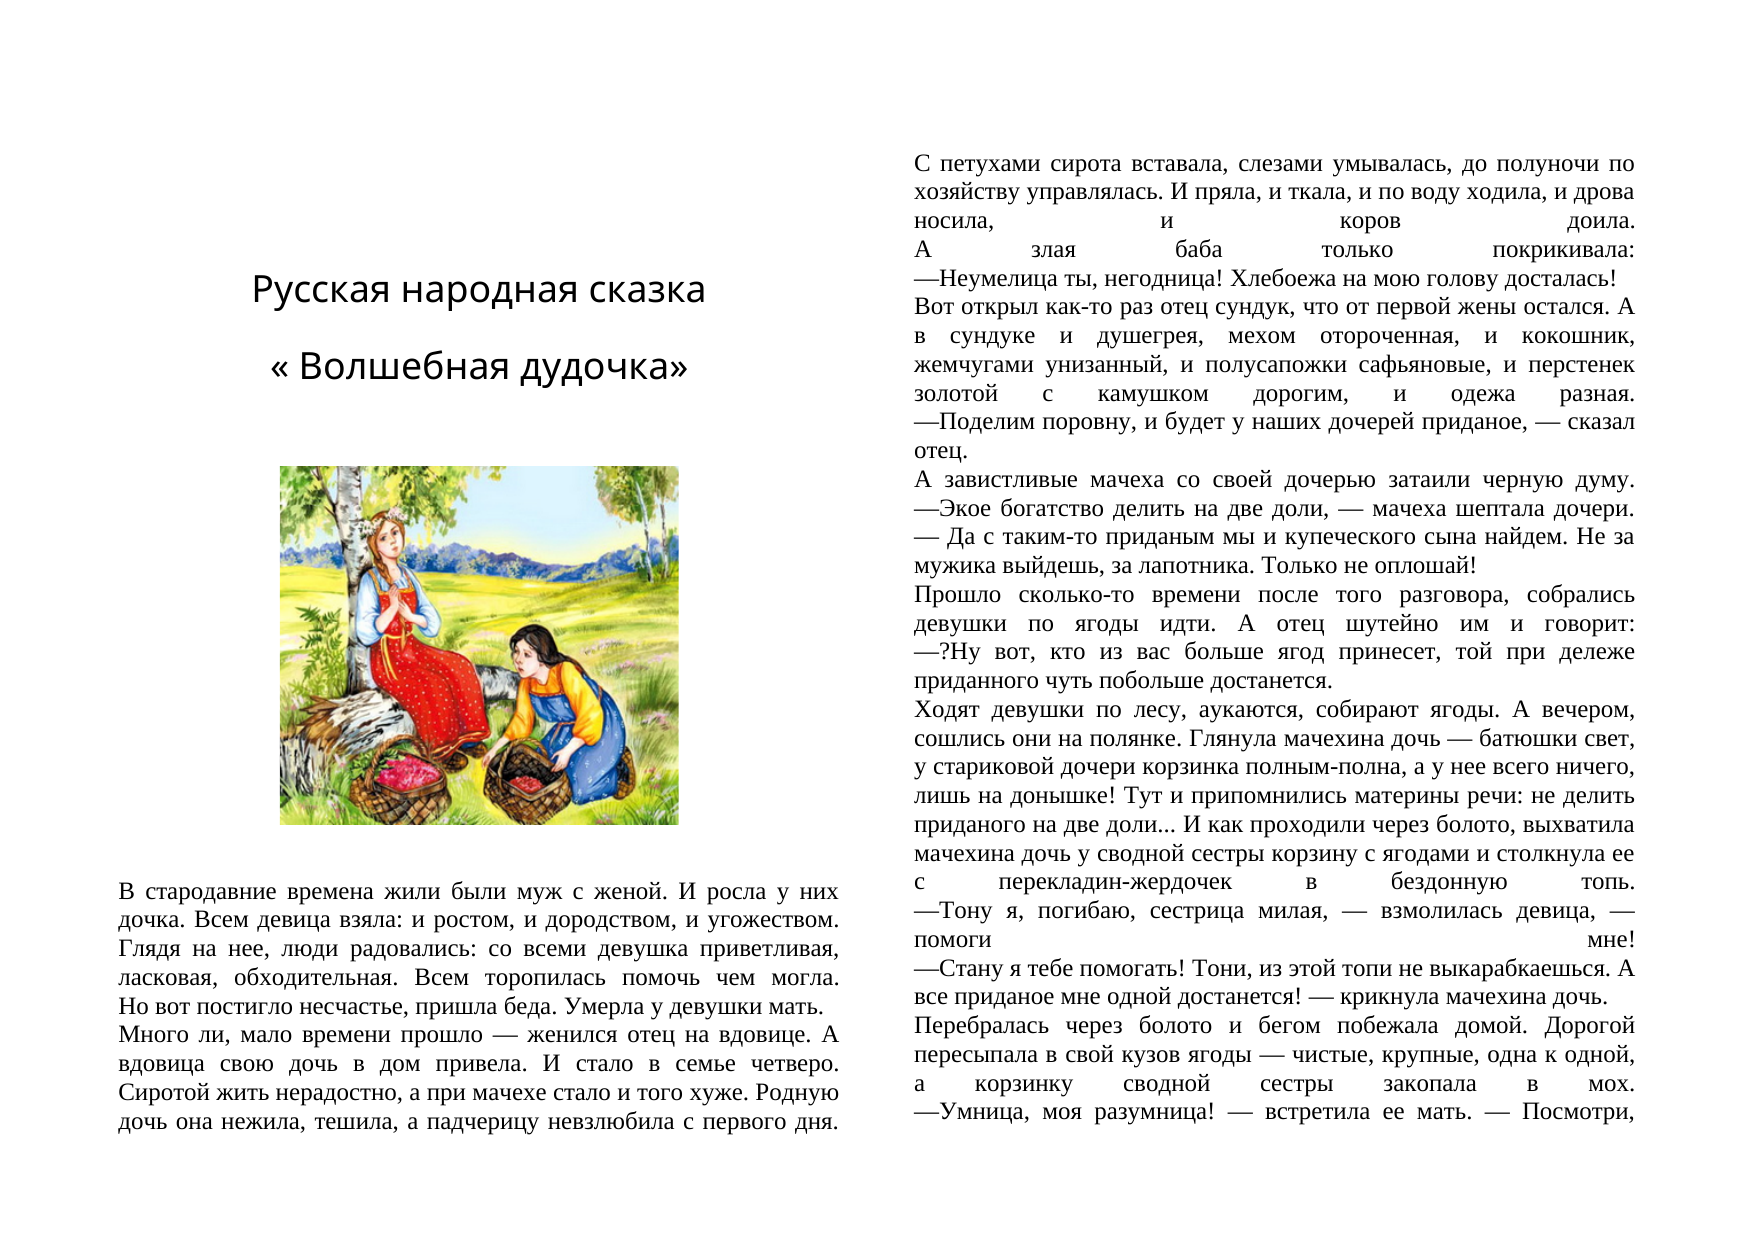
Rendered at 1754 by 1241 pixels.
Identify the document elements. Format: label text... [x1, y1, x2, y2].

picture [279, 466, 679, 825]
text « Волшебная дудочка» [118, 339, 840, 390]
text Ходят девушки по лесу, аукаются, собирают ягоды. А вечером, сошлись они на полянке. Глянула мачехина дочь — батюшки свет, у стариковой дочери корзинка полным-полна, а у нее всего ничего, лишь на донышке! Тут и припомнились материны речи: не делить приданого на две доли... И как проходили через болото, выхватила мачехина дочь у сводной сестры корзину с ягодами и столкнула ее с перекладин-жердочек в бездонную топь. —Тону я, погибаю, сестрица милая, — взмолилась девица, — помоги мне! —Стану я тебе помогать! Тони, из этой топи не выкарабкаешься. А все приданое мне одной достанется! — крикнула мачехина дочь. [914, 694, 1636, 1010]
text Много ли, мало времени прошло — женился отец на вдовице. А вдовица свою дочь в дом привела. И стало в семье четверо. Сиротой жить нерадостно, а при мачехе стало и того хуже. Родную дочь она нежила, тешила, а падчерицу невзлюбила с первого дня. С петухами сирота вставала, слезами умывалась, до полуночи по хозяйству управлялась. И пряла, и ткала, и по воду ходила, и дрова носила, и коров доила. А злая баба только покрикивала: —Неумелица ты, негодница! Хлебоежа на мою голову досталась! [914, 148, 1636, 291]
text Русская народная сказка [118, 263, 840, 314]
text В стародавние времена жили были муж с женой. И росла у них дочка. Всем девица взяла: и ростом, и дородством, и угожеством. Глядя на нее, люди радовались: со всеми девушка приветливая, ласковая, обходительная. Всем торопилась помочь чем могла. Но вот постигло несчастье, пришла беда. Умерла у девушки мать. [118, 876, 840, 1019]
text Прошло сколько-то времени после того разговора, собрались девушки по ягоды идти. А отец шутейно им и говорит: —?Ну вот, кто из вас больше ягод принесет, той при дележе приданного чуть побольше достанется. [914, 579, 1636, 694]
text Много ли, мало времени прошло — женился отец на вдовице. А вдовица свою дочь в дом привела. И стало в семье четверо. Сиротой жить нерадостно, а при мачехе стало и того хуже. Родную дочь она нежила, тешила, а падчерицу невзлюбила с первого дня. С петухами сирота вставала, слезами умывалась, до полуночи по хозяйству управлялась. И пряла, и ткала, и по воду ходила, и дрова носила, и коров доила. А злая баба только покрикивала: —Неумелица ты, негодница! Хлебоежа на мою голову досталась! [118, 1019, 840, 1134]
text Вот открыл как-то раз отец сундук, что от первой жены остался. А в сундуке и душегрея, мехом отороченная, и кокошник, жемчугами унизанный, и полусапожки сафьяновые, и перстенек золотой с камушком дорогим, и одежа разная. —Поделим поровну, и будет у наших дочерей приданое, — сказал отец. А завистливые мачеха со своей дочерью затаили черную думу. —Экое богатство делить на две доли, — мачеха шептала дочери. — Да с таким-то приданым мы и купеческого сына найдем. Не за мужика выйдешь, за лапотника. Только не оплошай! [914, 291, 1636, 579]
